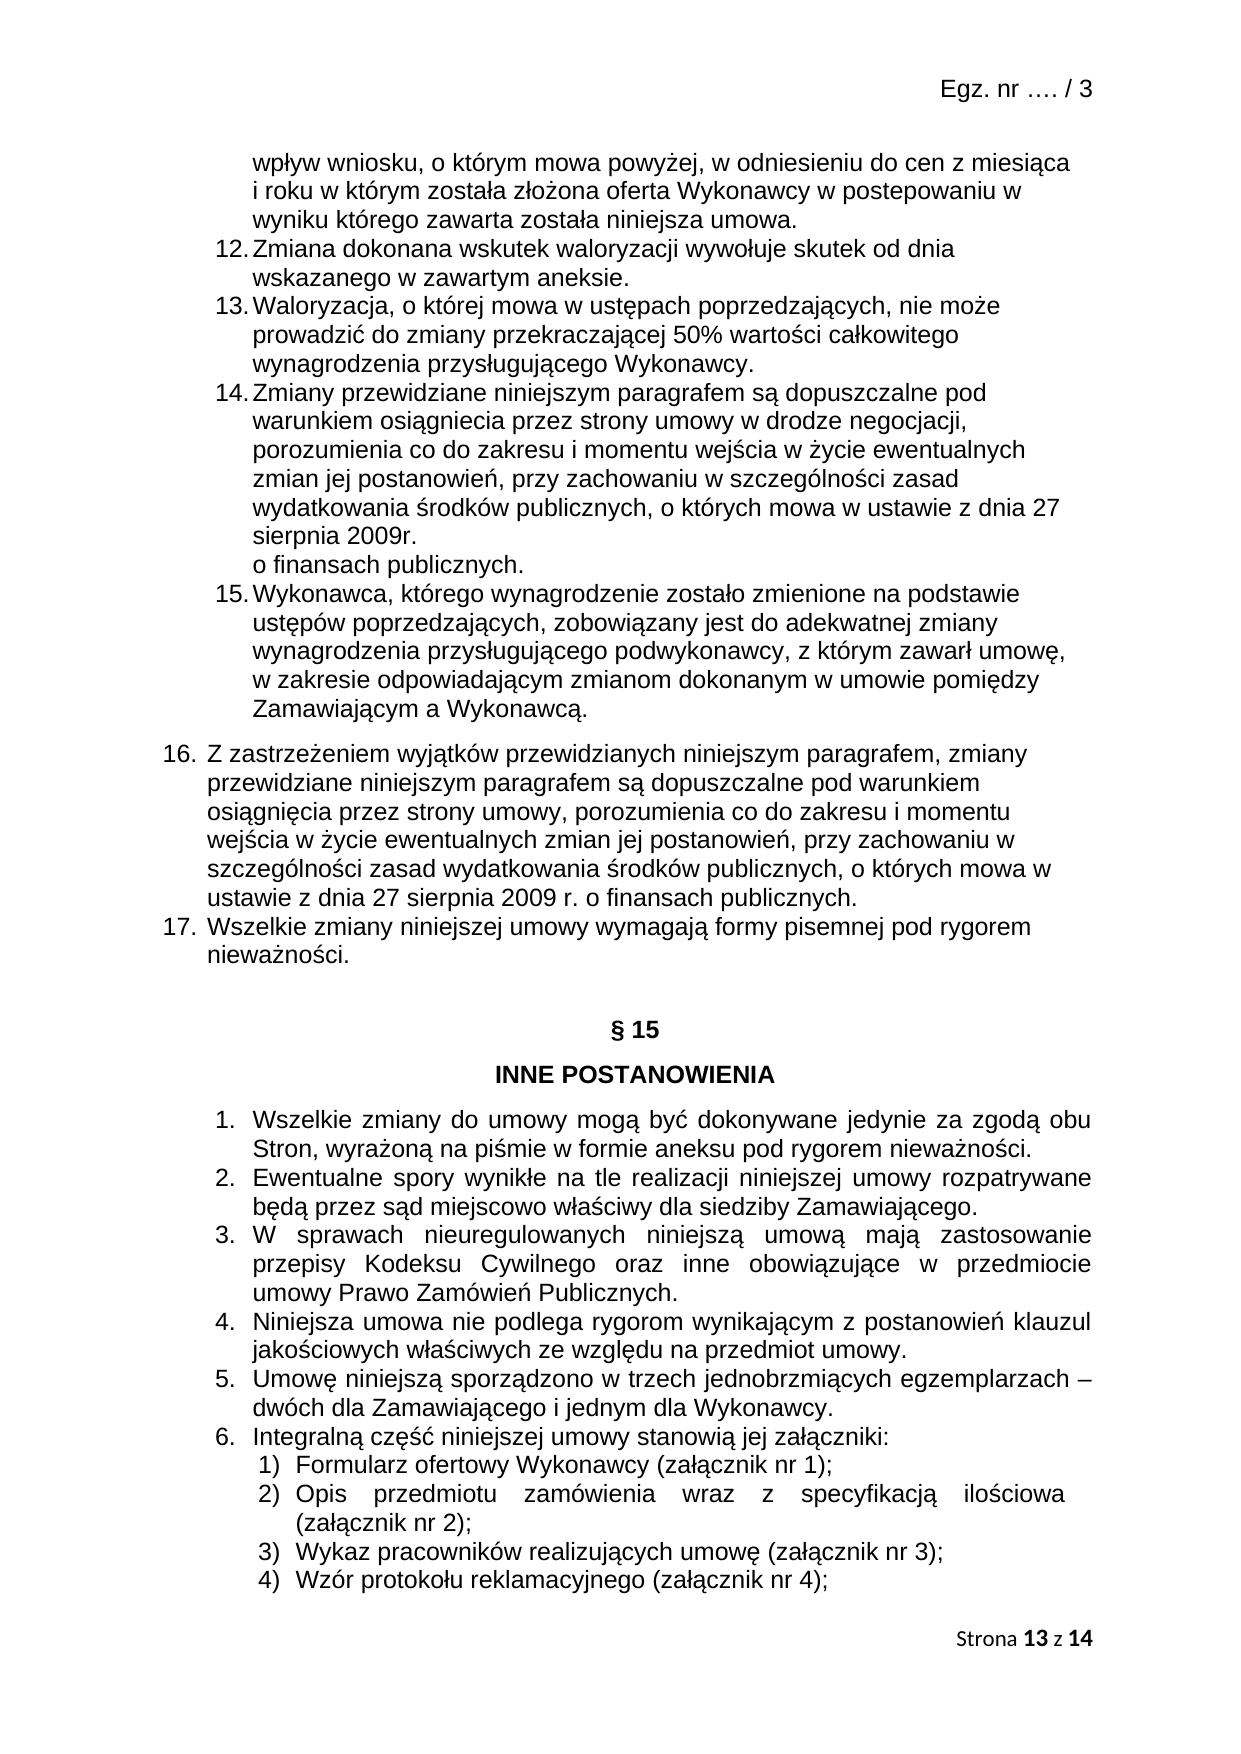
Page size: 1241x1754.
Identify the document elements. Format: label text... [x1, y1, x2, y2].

list Integralną część niniejszej umowy stanowią jej załączniki: [215, 1422, 1093, 1451]
list Z zastrzeżeniem wyjątków przewidzianych niniejszym paragrafem, zmiany przewidziane niniejszym paragrafem są dopuszczalne pod warunkiem osiągnięcia przez strony umowy, porozumienia co do zakresu i momentu wejścia w życie ewentualnych zmian jej postanowień, przy zachowaniu w szczególności zasad wydatkowania środków publicznych, o których mowa w ustawie z dnia 27 sierpnia 2009 r. o finansach publicznych. [162, 739, 1093, 912]
list Wszelkie zmiany do umowy mogą być dokonywane jedynie za zgodą obu Stron, wyrażoną na piśmie w formie aneksu pod rygorem nieważności. [215, 1106, 1093, 1163]
list Wykonawca, którego wynagrodzenie zostało zmienione na podstawie ustępów poprzedzających, zobowiązany jest do adekwatnej zmiany wynagrodzenia przysługującego podwykonawcy, z którym zawarł umowę, w zakresie odpowiadającym zmianom dokonanym w umowie pomiędzy Zamawiającym a Wykonawcą. [215, 579, 1093, 723]
list Wykaz pracowników realizujących umowę (załącznik nr 3); [258, 1537, 1093, 1566]
list Formularz ofertowy Wykonawcy (załącznik nr 1); [258, 1451, 1093, 1479]
list Waloryzacja, o której mowa w ustępach poprzedzających, nie może prowadzić do zmiany przekraczającej 50% wartości całkowitego wynagrodzenia przysługującego Wykonawcy. [215, 291, 1093, 378]
list Zmiana dokonana wskutek waloryzacji wywołuje skutek od dnia wskazanego w zawartym aneksie. [215, 234, 1093, 291]
list Opis przedmiotu zamówienia wraz z specyfikacją ilościowa (załącznik nr 2); [258, 1479, 1093, 1537]
text INNE POSTANOWIENIA [177, 1060, 1093, 1089]
list W sprawach nieuregulowanych niniejszą umową mają zastosowanie przepisy Kodeksu Cywilnego oraz inne obowiązujące w przedmiocie umowy Prawo Zamówień Publicznych. [215, 1221, 1093, 1307]
list Niniejsza umowa nie podlega rygorom wynikającym z postanowień klauzul jakościowych właściwych ze względu na przedmiot umowy. [215, 1307, 1093, 1364]
text § 15 [177, 1015, 1093, 1043]
list Umowę niniejszą sporządzono w trzech jednobrzmiących egzemplarzach – dwóch dla Zamawiającego i jednym dla Wykonawcy. [215, 1364, 1093, 1422]
list Wzór protokołu reklamacyjnego (załącznik nr 4); [258, 1566, 1093, 1594]
list Wszelkie zmiany niniejszej umowy wymagają formy pisemnej pod rygorem nieważności. [162, 912, 1093, 969]
list Zmiany przewidziane niniejszym paragrafem są dopuszczalne pod warunkiem osiągniecia przez strony umowy w drodze negocjacji, porozumienia co do zakresu i momentu wejścia w życie ewentualnych zmian jej postanowień, przy zachowaniu w szczególności zasad wydatkowania środków publicznych, o których mowa w ustawie z dnia 27 sierpnia 2009r. o finansach publicznych. [215, 378, 1093, 579]
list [215, 148, 1093, 234]
list Ewentualne spory wynikłe na tle realizacji niniejszej umowy rozpatrywane będą przez sąd miejscowo właściwy dla siedziby Zamawiającego. [215, 1163, 1093, 1221]
